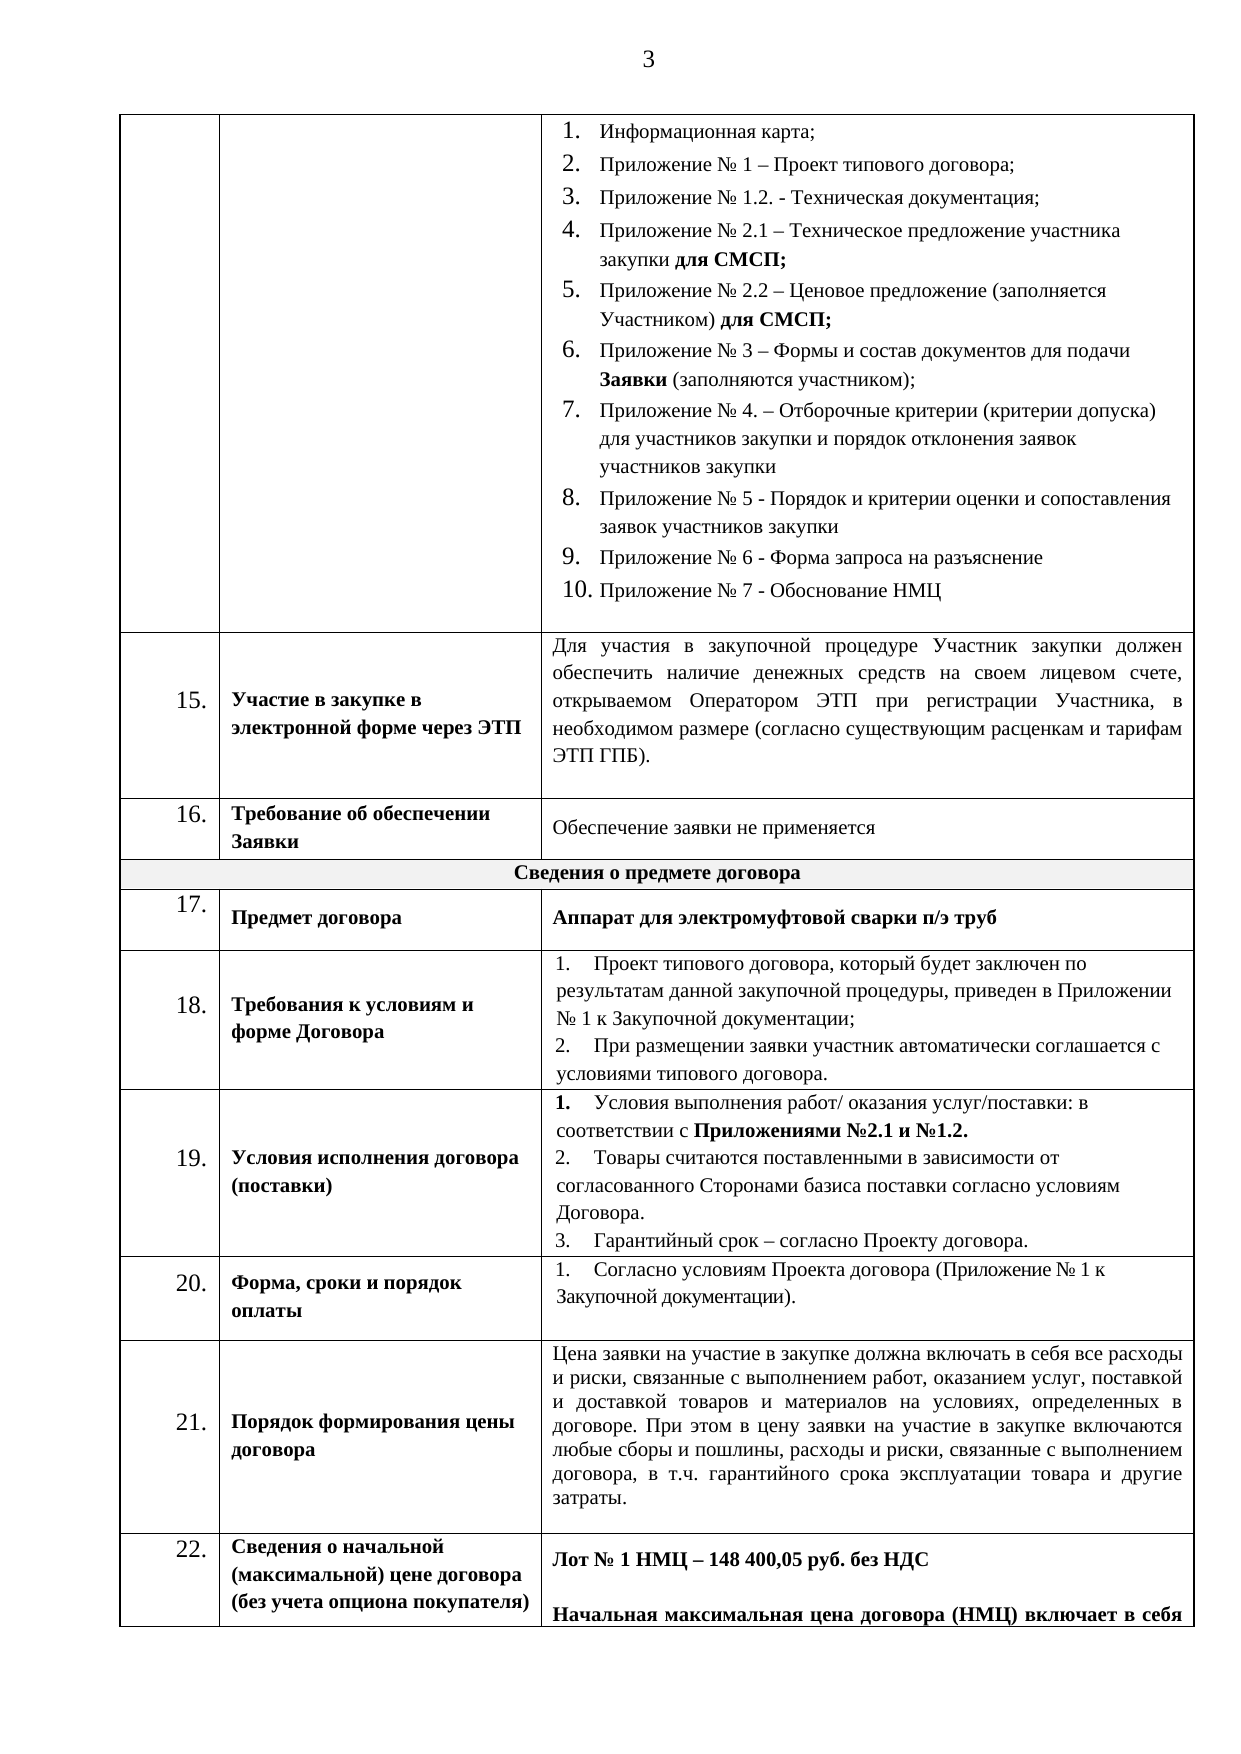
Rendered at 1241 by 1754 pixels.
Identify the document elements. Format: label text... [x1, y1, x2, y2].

table_cell Цена заявки на участие в закупке должна включать в себя все расходы и риски, связанные с выполнением работ, оказанием услуг, поставкой и доставкой товаров и материалов на условиях, определенных в договоре. При этом в цену заявки на участие в закупке включаются любые сборы и пошлины, расходы и риски, связанные с выполнением договора, в т.ч. гарантийного срока эксплуатации товара и другие затраты. [542, 1341, 1193, 1533]
table_cell [121, 115, 219, 632]
table_cell Сведения о предмете договора [121, 860, 1193, 888]
table_cell [121, 951, 219, 1089]
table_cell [542, 115, 1193, 632]
table_cell Форма, сроки и порядок оплаты [220, 1257, 541, 1340]
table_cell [542, 1534, 1193, 1626]
table_cell Требование об обеспечении Заявки [220, 799, 541, 859]
table_cell [121, 1090, 219, 1256]
table_cell Предмет договора [220, 890, 541, 949]
table_cell [121, 1257, 219, 1340]
table_cell [121, 633, 219, 798]
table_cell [220, 1534, 541, 1626]
table_cell Условия выполнения работ/ оказания услуг/поставки: в соответствии с Приложениями №2.1 и №1.2. Товары считаются поставленными в зависимости от согласованного Сторонами базиса поставки согласно условиям Договора. Гарантийный срок – согласно Проекту договора. [542, 1090, 1193, 1256]
table_cell Согласно условиям Проекта договора (Приложение № 1 к Закупочной документации). [542, 1257, 1193, 1340]
table_cell Проект типового договора, который будет заключен по результатам данной закупочной процедуры, приведен в Приложении № 1 к Закупочной документации; При размещении заявки участник автоматически соглашается с условиями типового договора. [542, 951, 1193, 1089]
table_cell Условия исполнения договора (поставки) [220, 1090, 541, 1256]
table_cell Порядок формирования цены договора [220, 1341, 541, 1533]
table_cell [220, 115, 541, 632]
table_cell Участие в закупке в электронной форме через ЭТП [220, 633, 541, 798]
table_cell [121, 890, 219, 949]
table_cell [121, 799, 219, 859]
table_cell Обеспечение заявки не применяется [542, 799, 1193, 859]
table_cell [121, 1341, 219, 1533]
table_cell Требования к условиям и форме Договора [220, 951, 541, 1089]
table_cell [121, 1534, 219, 1626]
table_cell Для участия в закупочной процедуре Участник закупки должен обеспечить наличие денежных средств на своем лицевом счете, открываемом Оператором ЭТП при регистрации Участника, в необходимом размере (согласно существующим расценкам и тарифам ЭТП ГПБ). [542, 633, 1193, 798]
table_cell Аппарат для электромуфтовой сварки п/э труб [542, 890, 1193, 949]
